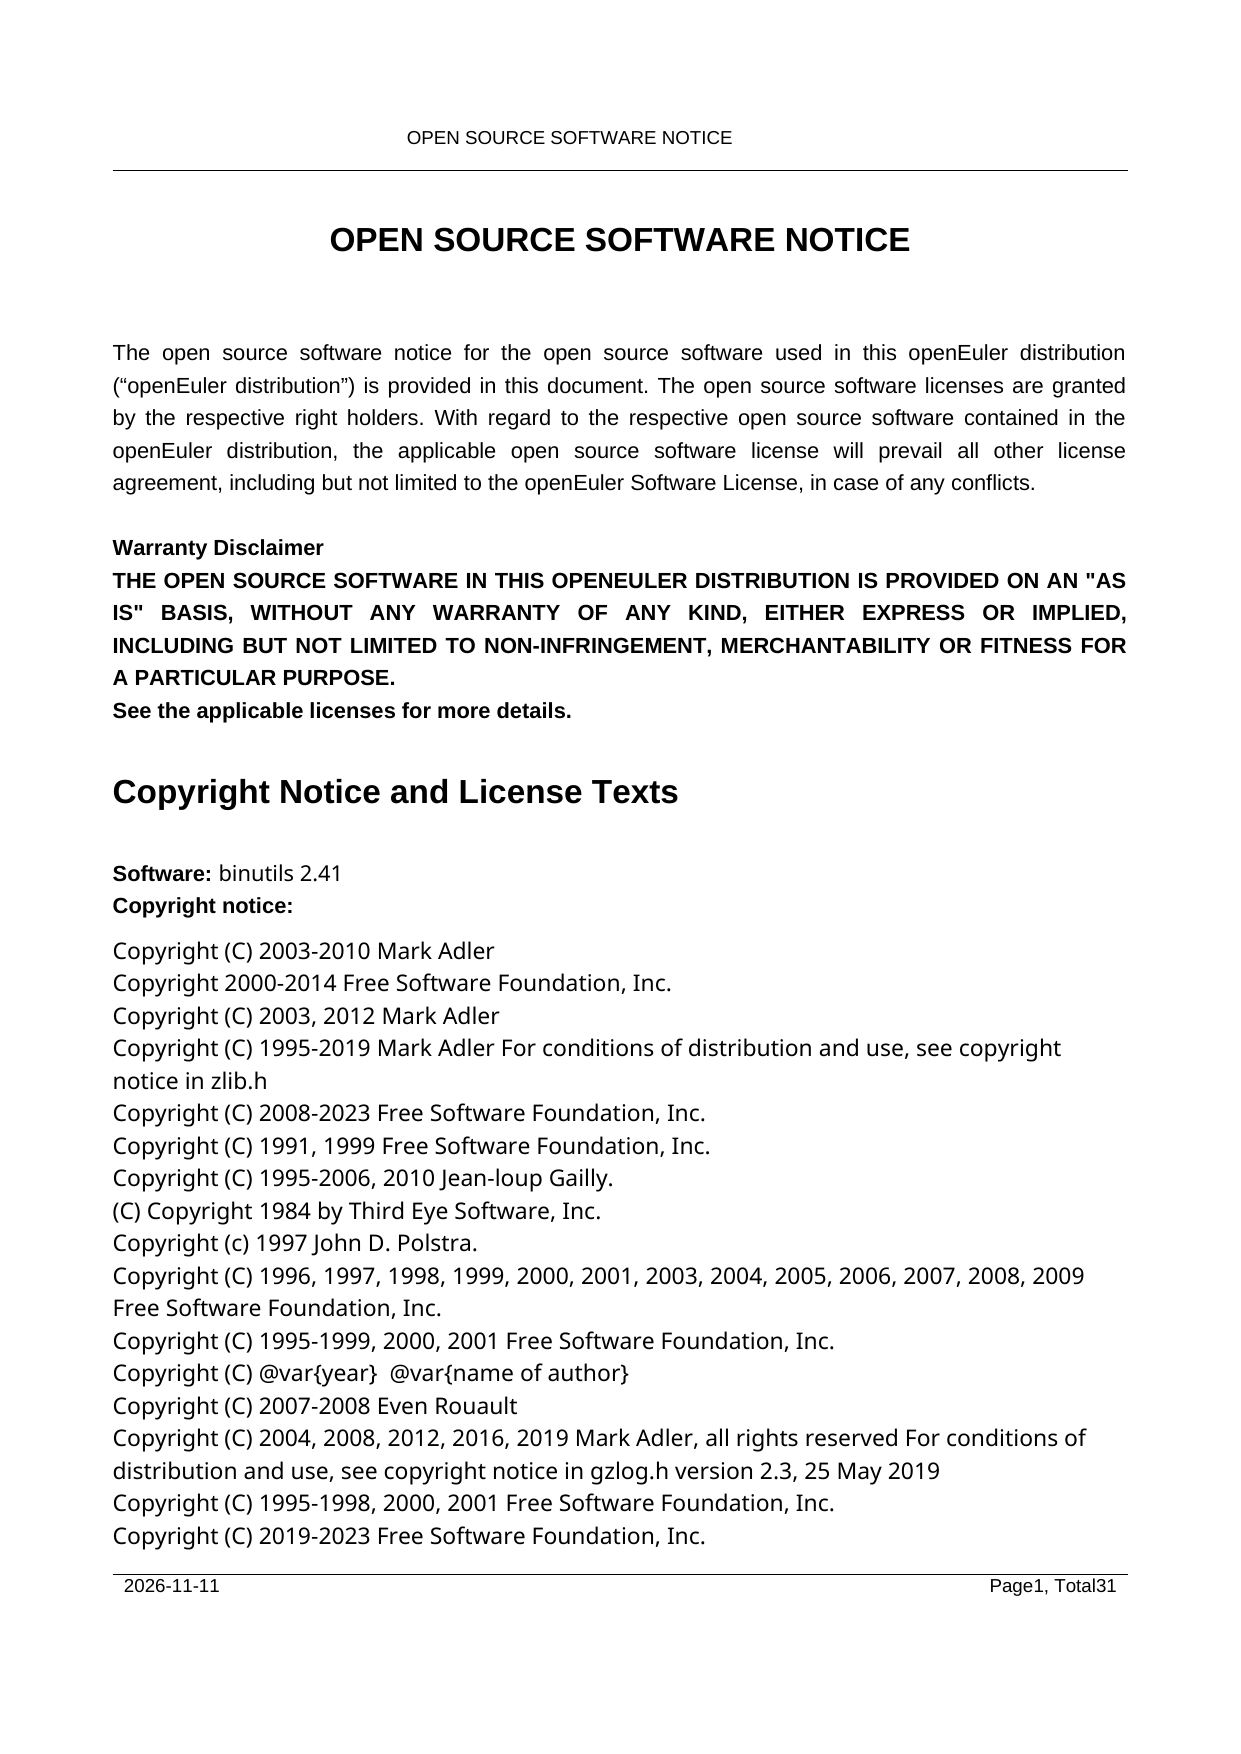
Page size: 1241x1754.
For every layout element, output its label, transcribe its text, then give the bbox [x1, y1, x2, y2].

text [112, 934, 1128, 1551]
text Warranty Disclaimer [112, 531, 1128, 564]
title Software: binutils 2.41 [112, 856, 1128, 889]
text THE OPEN SOURCE SOFTWARE IN THIS OPENEULER DISTRIBUTION IS PROVIDED ON AN "AS IS" BASIS, WITHOUT ANY WARRANTY OF ANY KIND, EITHER EXPRESS OR IMPLIED, INCLUDING BUT NOT LIMITED TO NON-INFRINGEMENT, MERCHANTABILITY OR FITNESS FOR A PARTICULAR PURPOSE. See the applicable licenses for more details. [112, 564, 1128, 726]
text Copyright Notice and License Texts [112, 759, 1128, 824]
text OPEN SOURCE SOFTWARE NOTICE [112, 206, 1128, 271]
text The open source software notice for the open source software used in this openEuler distribution (“openEuler distribution”) is provided in this document. The open source software licenses are granted by the respective right holders. With regard to the respective open source software contained in the openEuler distribution, the applicable open source software license will prevail all other license agreement, including but not limited to the openEuler Software License, in case of any conflicts. [112, 336, 1128, 499]
text Copyright notice: [112, 889, 1128, 921]
